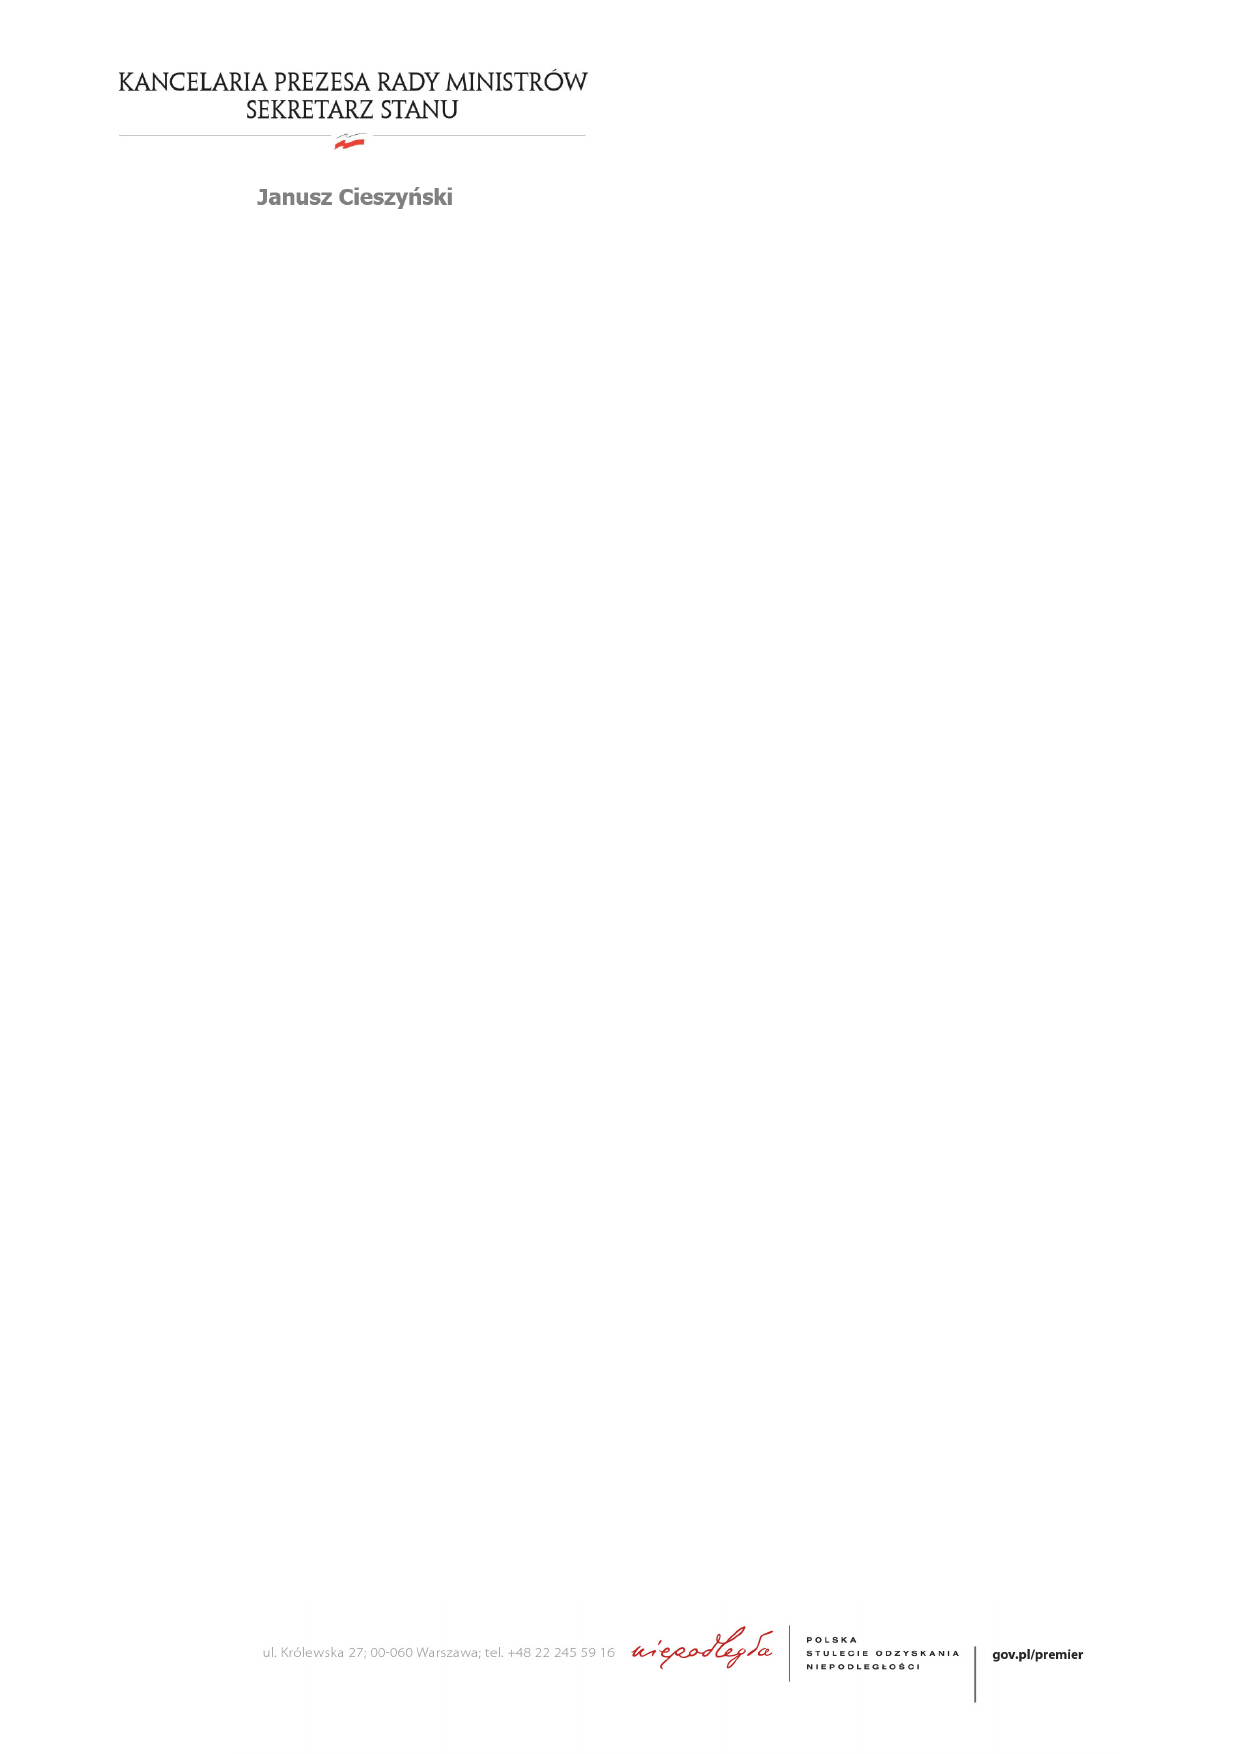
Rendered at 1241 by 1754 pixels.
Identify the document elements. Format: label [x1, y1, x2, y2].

picture [118, 0, 1005, 320]
picture [236, 1596, 1121, 1754]
